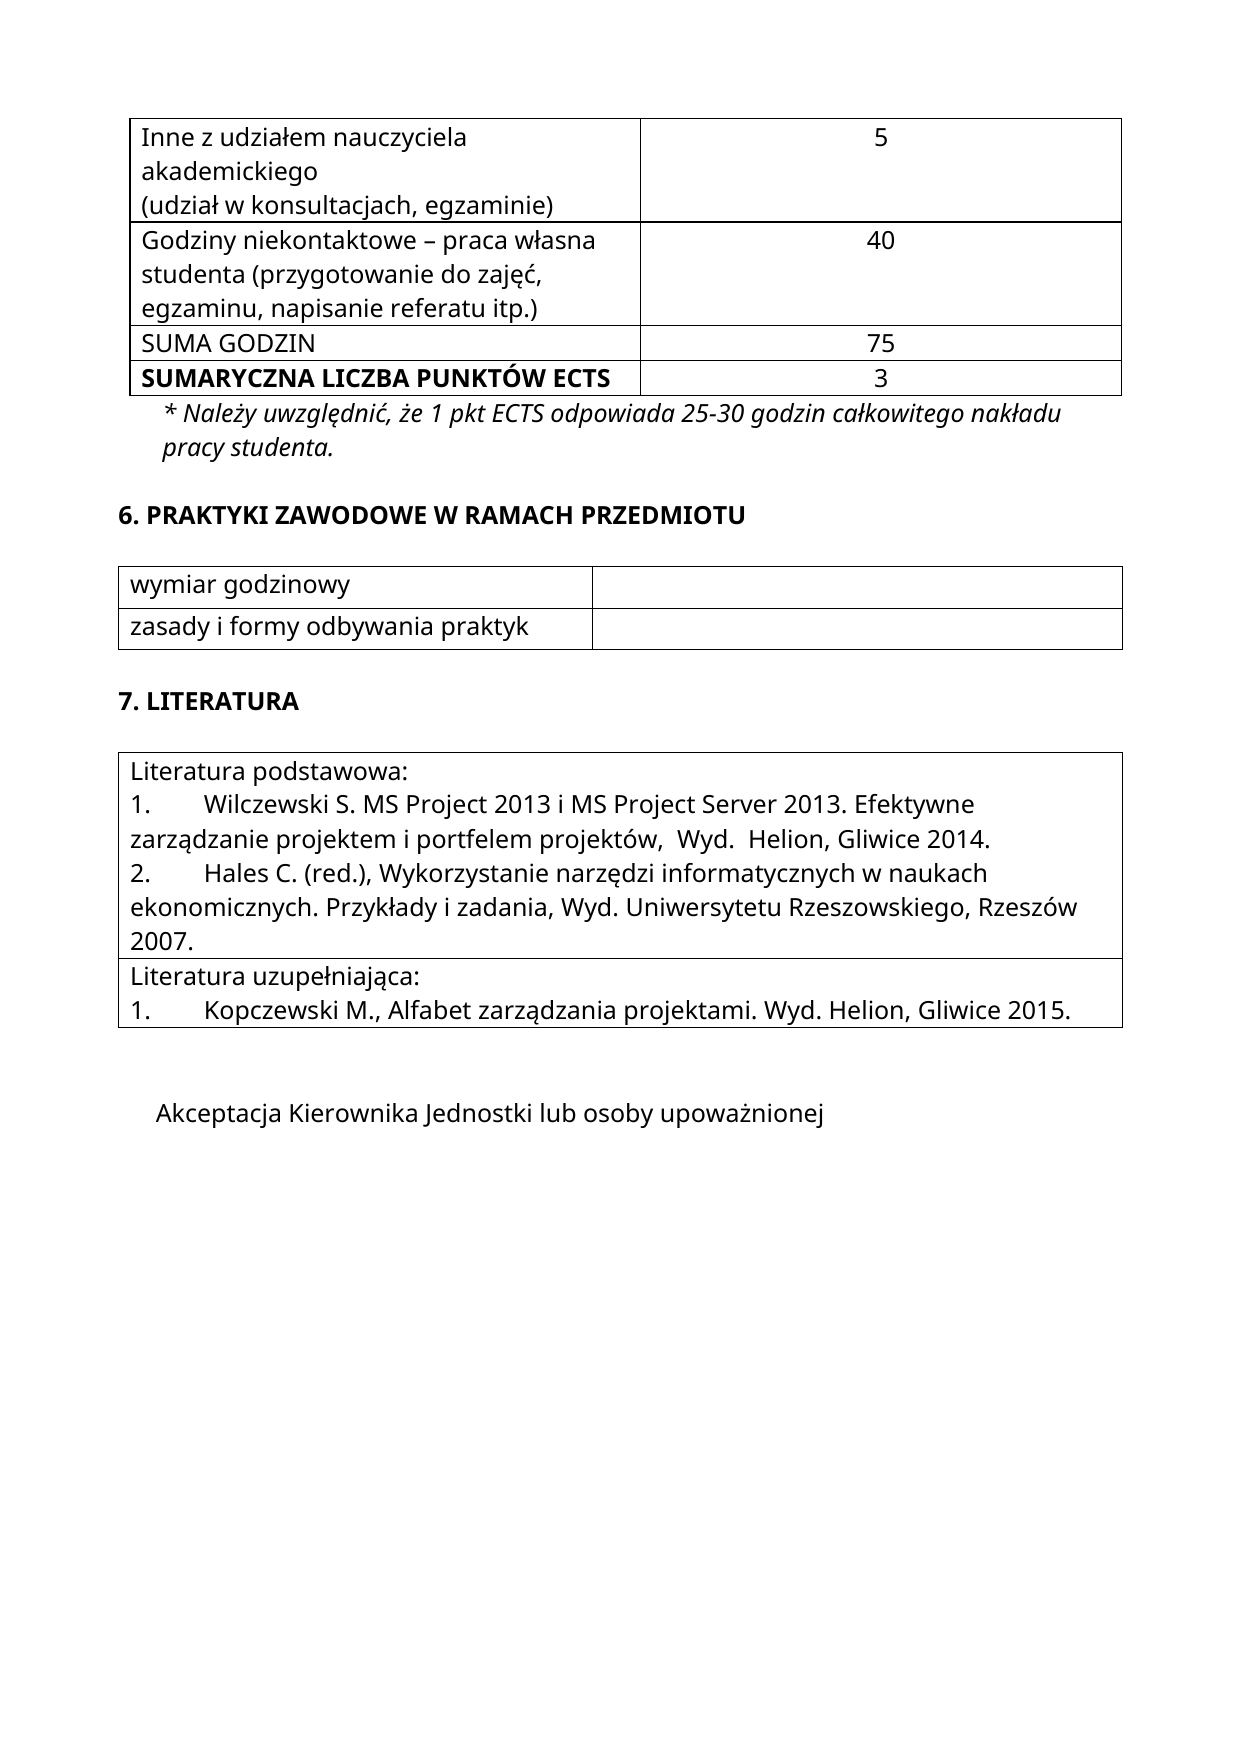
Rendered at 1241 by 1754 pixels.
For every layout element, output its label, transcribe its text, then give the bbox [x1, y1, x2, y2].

table_header wymiar godzinowy [119, 567, 592, 607]
text 6. PRAKTYKI ZAWODOWE W RAMACH PRZEDMIOTU [118, 498, 1122, 532]
table_cell 40 [641, 223, 1121, 324]
text * Należy uwzględnić, że 1 pkt ECTS odpowiada 25-30 godzin całkowitego nakładu pracy studenta. [162, 396, 1122, 464]
table_cell SUMARYCZNA LICZBA PUNKTÓW ECTS [131, 361, 640, 395]
table_header [593, 567, 1122, 607]
table_cell Godziny niekontaktowe – praca własna studenta (przygotowanie do zajęć, egzaminu, napisanie referatu itp.) [131, 223, 640, 324]
table_cell 3 [641, 361, 1121, 395]
table_cell 75 [641, 326, 1121, 360]
table_header Literatura podstawowa: 1. Wilczewski S. MS Project 2013 i MS Project Server 2013. Efektywne zarządzanie projektem i portfelem projektów, Wyd. Helion, Gliwice 2014. 2. Hales C. (red.), Wykorzystanie narzędzi informatycznych w naukach ekonomicznych. Przykłady i zadania, Wyd. Uniwersytetu Rzeszowskiego, Rzeszów 2007. [119, 753, 1122, 957]
table_cell [593, 609, 1122, 649]
table_cell SUMA GODZIN [131, 326, 640, 360]
text Akceptacja Kierownika Jednostki lub osoby upoważnionej [156, 1096, 1122, 1130]
table_cell Inne z udziałem nauczyciela akademickiego (udział w konsultacjach, egzaminie) [131, 119, 640, 221]
table_cell zasady i formy odbywania praktyk [119, 609, 592, 649]
text 7. LITERATURA [118, 684, 1122, 718]
table_cell Literatura uzupełniająca: 1. Kopczewski M., Alfabet zarządzania projektami. Wyd. Helion, Gliwice 2015. [119, 959, 1122, 1027]
table_cell 5 [641, 119, 1121, 221]
